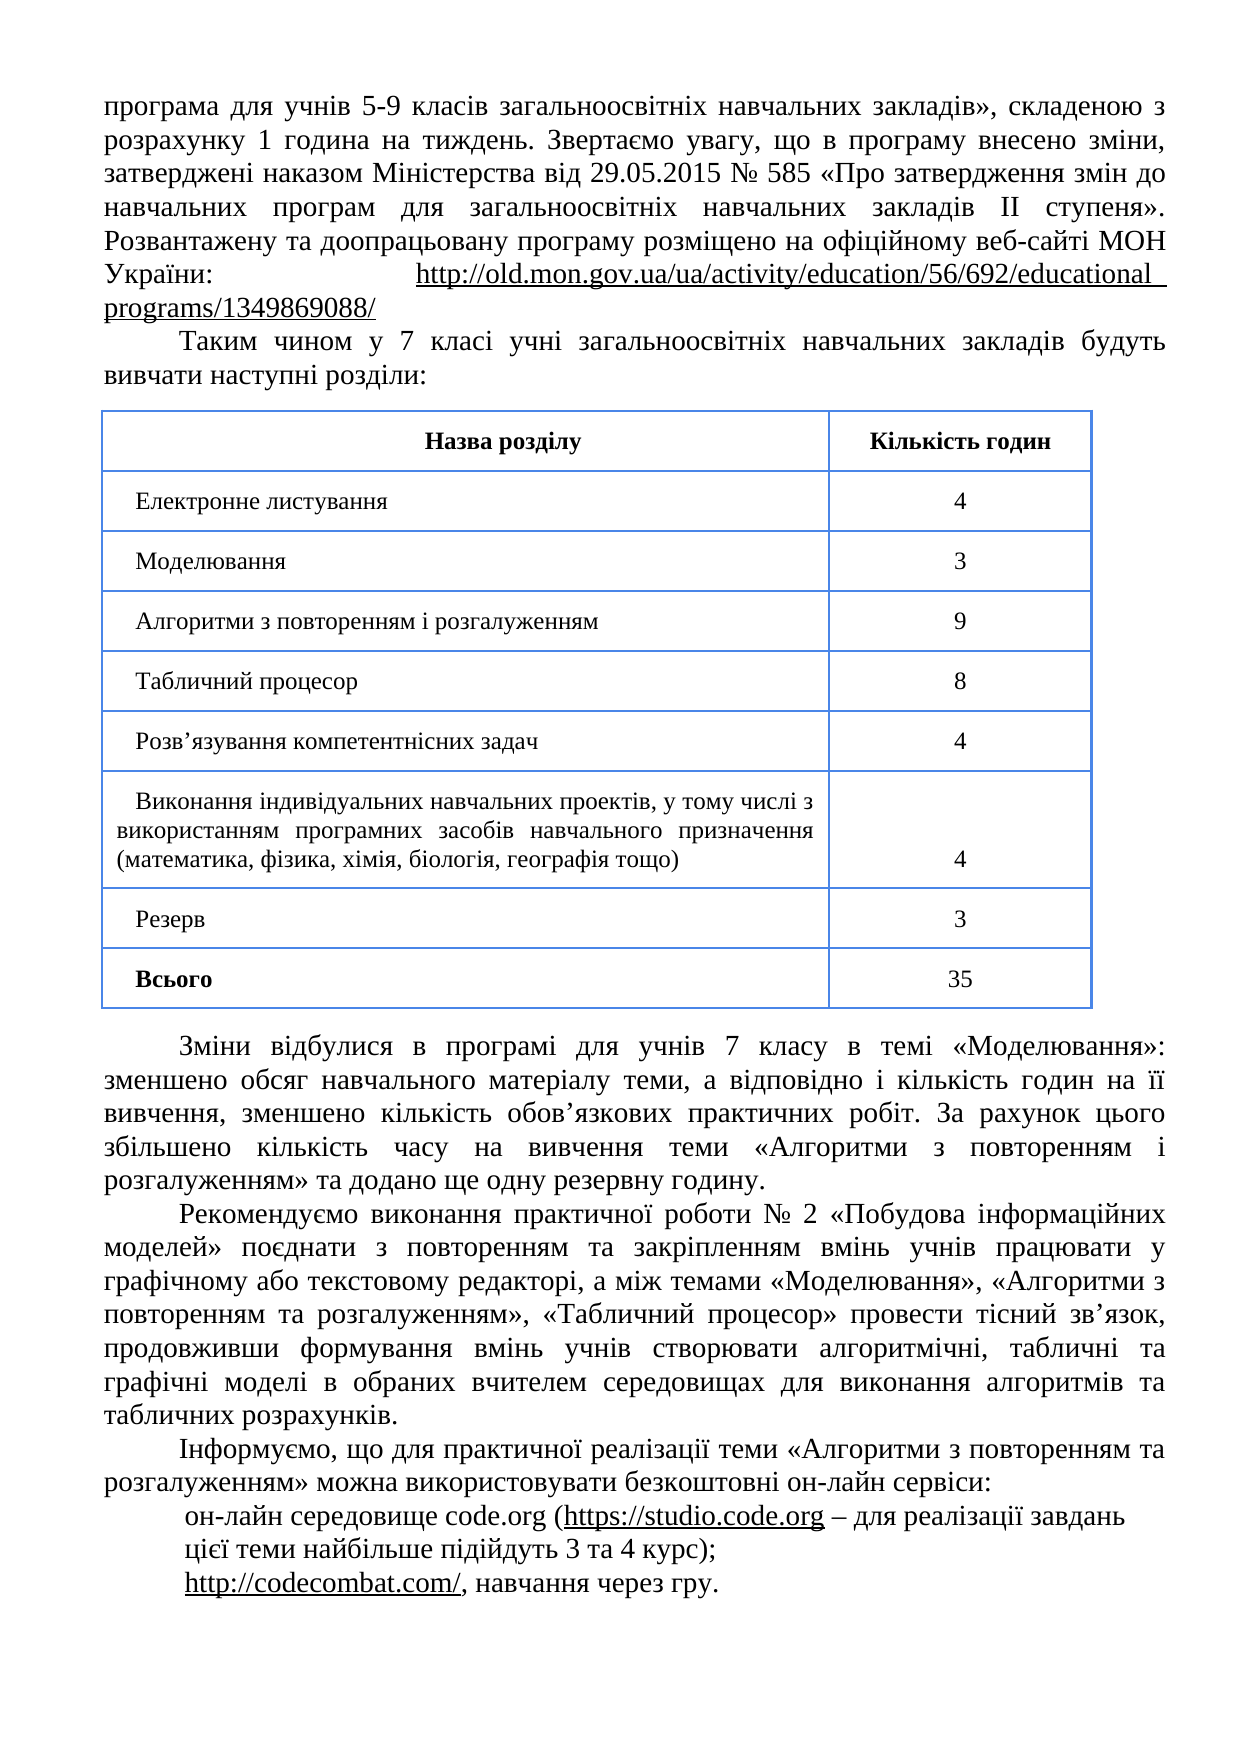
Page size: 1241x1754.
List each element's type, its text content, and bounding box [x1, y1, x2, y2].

table_cell Виконання індивідуальних навчальних проектів, у тому числі з використанням програмних засобів навчального призначення (математика, фізика, хімія, біологія, географія тощо) [103, 772, 828, 887]
table_cell Розв’язування компетентнісних задач [103, 712, 828, 769]
table_cell 35 [830, 949, 1090, 1007]
table_cell 4 [830, 472, 1090, 529]
table_cell Всього [103, 949, 828, 1007]
table_cell 9 [830, 592, 1090, 649]
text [103, 88, 1167, 323]
table_cell Резерв [103, 889, 828, 947]
text Зміни відбулися в програмі для учнів 7 класу в темі «Моделювання»: зменшено обсяг навчального матеріалу теми, а відповідно і кількість годин на її вивчення, зменшено кількість обов’язкових практичних робіт. За рахунок цього збільшено кількість часу на вивчення теми «Алгоритми з повторенням і розгалуженням» та додано ще одну резервну годину. [103, 1028, 1167, 1196]
table_header Назва розділу [103, 412, 828, 469]
table_cell Моделювання [103, 532, 828, 589]
table_cell 4 [830, 772, 1090, 887]
table_cell 4 [830, 712, 1090, 769]
table_cell 3 [830, 889, 1090, 947]
table_cell 3 [830, 532, 1090, 589]
table_header Кількість годин [830, 412, 1090, 469]
text Інформуємо, що для практичної реалізації теми «Алгоритми з повторенням та розгалуженням» можна використовувати безкоштовні он-лайн сервіси: [103, 1431, 1167, 1498]
text он-лайн середовище code.org (https://studio.code.org – для реалізації завдань цієї теми найбільше підійдуть 3 та 4 курс); [184, 1498, 1167, 1565]
table_cell Табличний процесор [103, 652, 828, 709]
table_cell Алгоритми з повторенням і розгалуженням [103, 592, 828, 649]
table_cell 8 [830, 652, 1090, 709]
text http://codecombat.com/, навчання через гру. [184, 1565, 1167, 1598]
text Таким чином у 7 класі учні загальноосвітніх навчальних закладів будуть вивчати наступні розділи: [103, 323, 1167, 390]
text Рекомендуємо виконання практичної роботи № 2 «Побудова інформаційних моделей» поєднати з повторенням та закріпленням вмінь учнів працювати у графічному або текстовому редакторі, а між темами «Моделювання», «Алгоритми з повторенням та розгалуженням», «Табличний процесор» провести тісний зв’язок, продовживши формування вмінь учнів створювати алгоритмічні, табличні та графічні моделі в обраних вчителем середовищах для виконання алгоритмів та табличних розрахунків. [103, 1196, 1167, 1431]
table_cell Електронне листування [103, 472, 828, 529]
